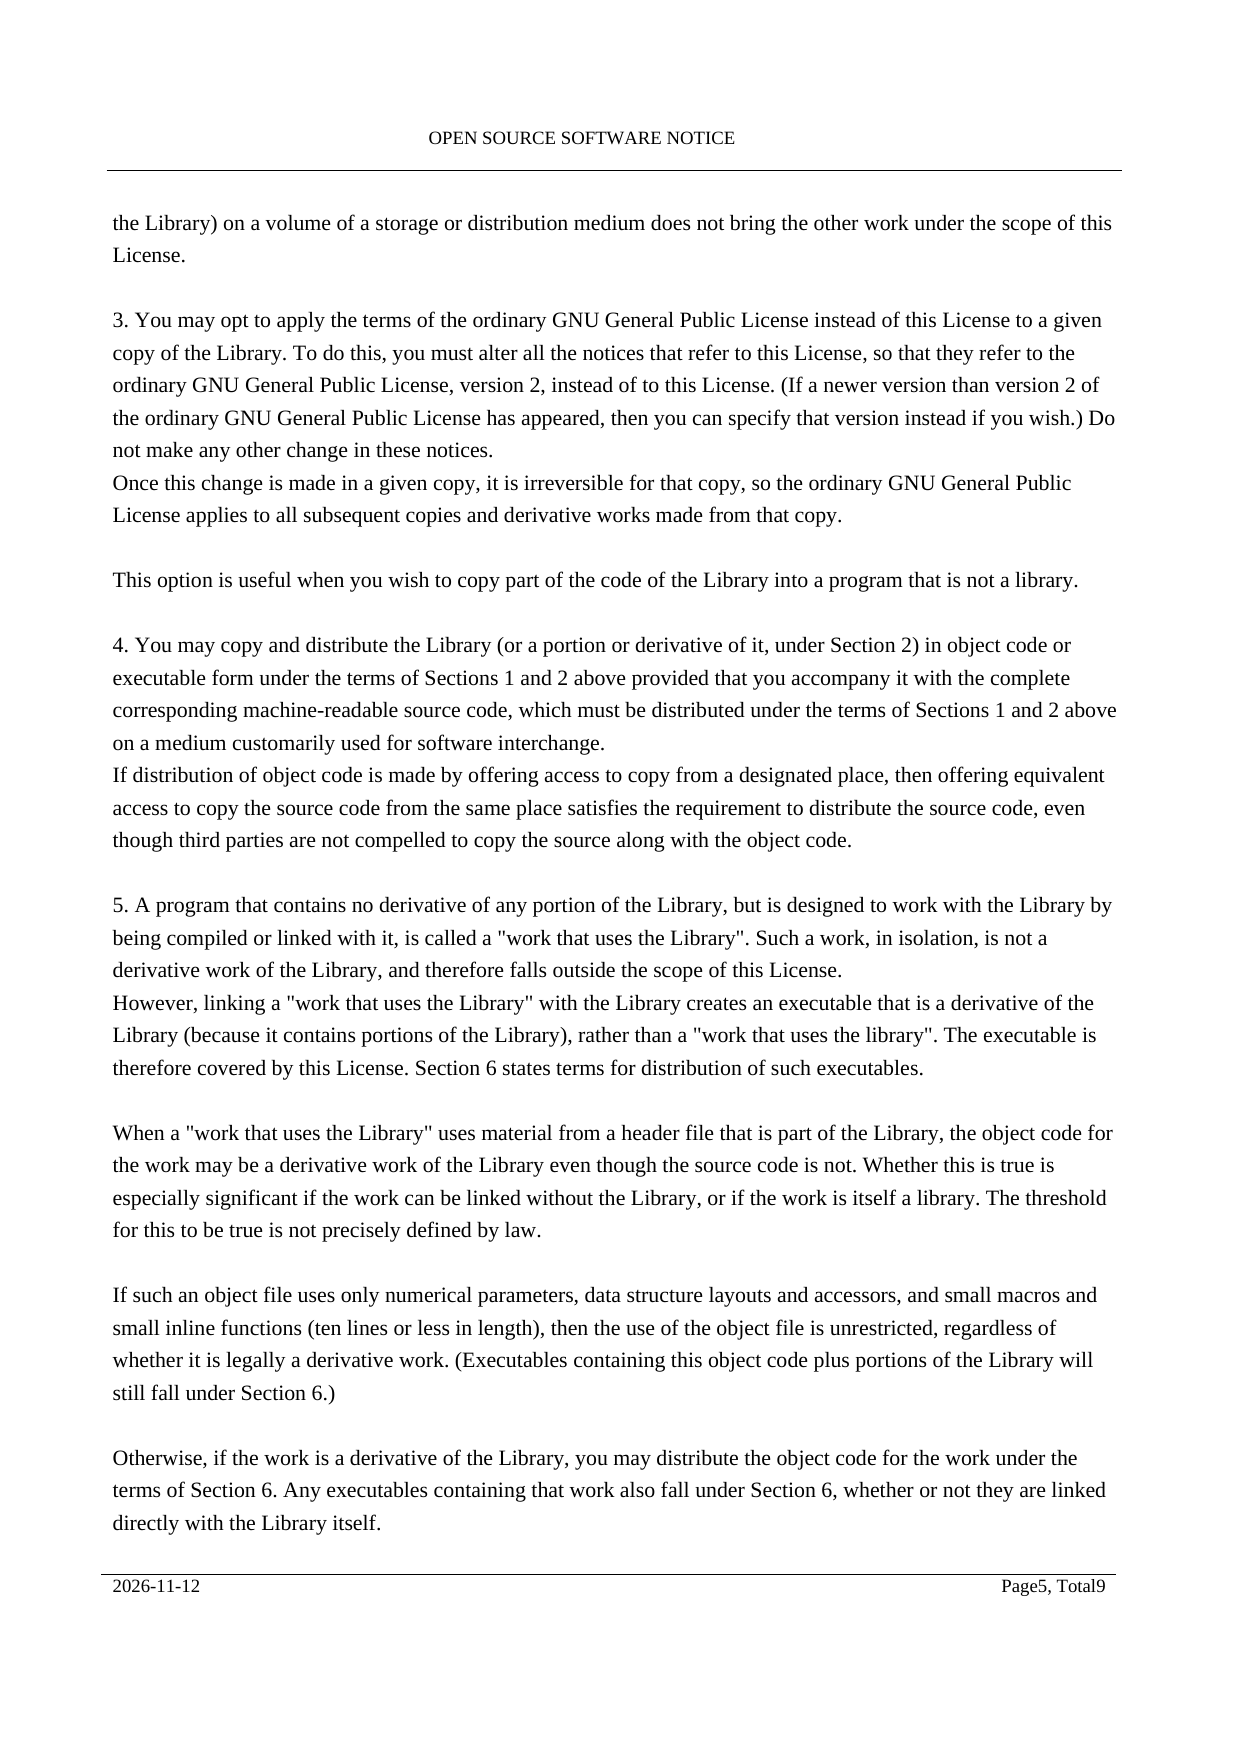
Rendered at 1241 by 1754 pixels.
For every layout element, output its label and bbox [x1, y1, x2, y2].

text [112, 206, 1128, 1539]
